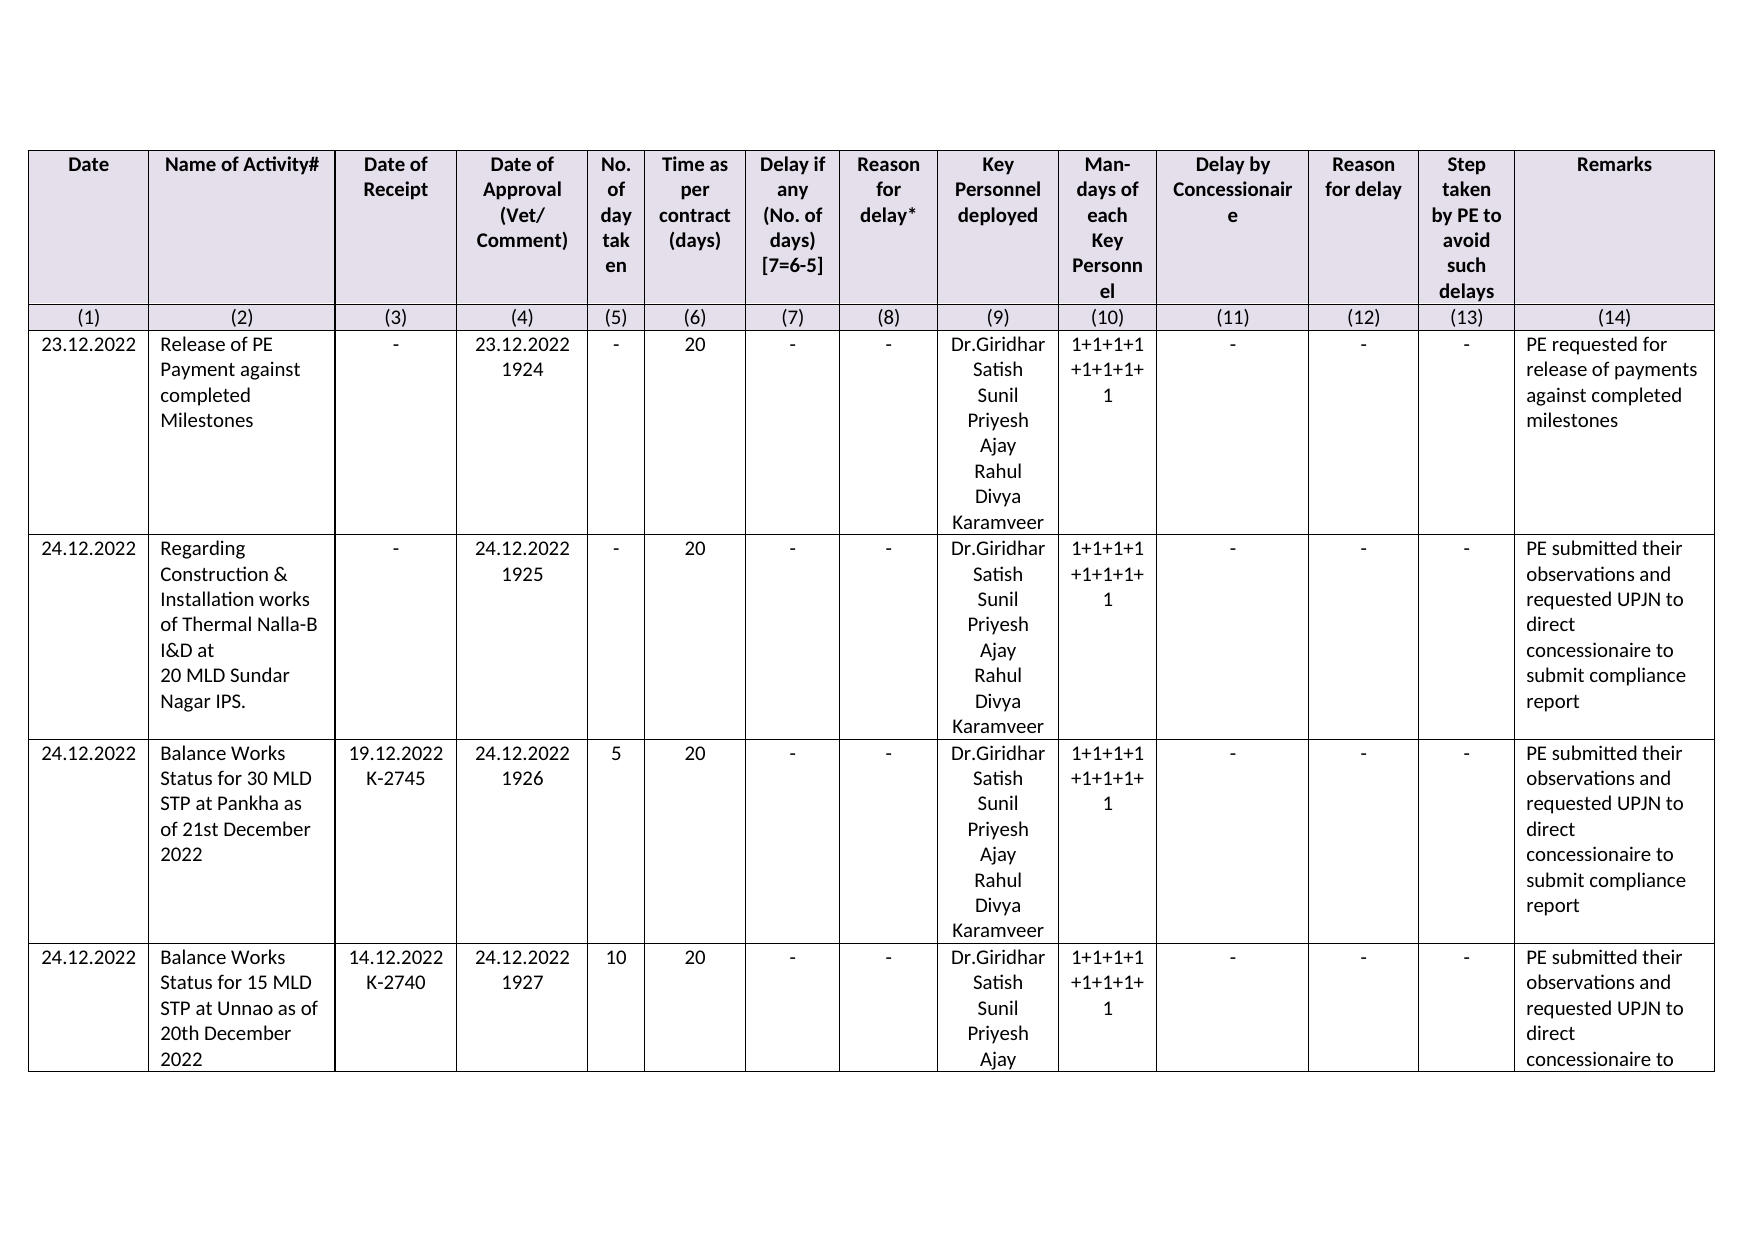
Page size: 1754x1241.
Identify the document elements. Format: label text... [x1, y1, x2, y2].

table_cell - [1309, 740, 1418, 943]
table_cell (4) [457, 305, 587, 330]
table_header Remarks [1515, 151, 1714, 303]
table_cell - [336, 535, 456, 739]
table_cell - [746, 331, 839, 534]
table_header Reason for delay [1309, 151, 1418, 303]
table_cell 24.12.2022 [29, 535, 148, 739]
table_cell (1) [29, 305, 148, 330]
table_cell (8) [840, 305, 937, 330]
table_cell - [1309, 944, 1418, 1071]
table_cell (6) [645, 305, 745, 330]
table_header Man-days of each Key Personnel [1059, 151, 1156, 303]
table_cell Dr.Giridhar Satish Sunil Priyesh Ajay Rahul Divya Karamveer [938, 944, 1058, 1071]
table_header Delay by Concessionaire [1157, 151, 1308, 303]
table_header Reason for delay* [840, 151, 937, 303]
table_cell (10) [1059, 305, 1156, 330]
table_cell (5) [588, 305, 644, 330]
table_cell - [840, 740, 937, 943]
table_cell 24.12.2022 1927 [457, 944, 587, 1071]
table_cell - [1419, 331, 1514, 534]
table_cell - [588, 535, 644, 739]
table_cell PE submitted their observations and requested UPJN to direct concessionaire to submit compliance report [1515, 944, 1714, 1071]
table_cell - [1419, 944, 1514, 1071]
table_cell 24.12.2022 1925 [457, 535, 587, 739]
table_cell 24.12.2022 1926 [457, 740, 587, 943]
table_cell (9) [938, 305, 1058, 330]
table_cell Dr.Giridhar Satish Sunil Priyesh Ajay Rahul Divya Karamveer [938, 331, 1058, 534]
table_cell 1+1+1+1+1+1+1+1 [1059, 740, 1156, 943]
table_header Date of Approval (Vet/ Comment) [457, 151, 587, 303]
table_cell 19.12.2022 K-2745 [336, 740, 456, 943]
table_header Time as per contract (days) [645, 151, 745, 303]
table_cell 1+1+1+1+1+1+1+1 [1059, 331, 1156, 534]
table_header Key Personnel deployed [938, 151, 1058, 303]
table_cell Release of PE Payment against completed Milestones [149, 331, 334, 534]
table_cell (7) [746, 305, 839, 330]
table_cell 20 [645, 331, 745, 534]
table_cell 20 [645, 740, 745, 943]
table_header Step taken by PE to avoid such delays [1419, 151, 1514, 303]
table_cell - [588, 331, 644, 534]
table_header Delay if any (No. of days) [7=6-5] [746, 151, 839, 303]
table_header Date of Receipt [336, 151, 456, 303]
table_cell (14) [1515, 305, 1714, 330]
table_cell PE submitted their observations and requested UPJN to direct concessionaire to submit compliance report [1515, 535, 1714, 739]
table_header Name of Activity# [149, 151, 334, 303]
table_cell 20 [645, 535, 745, 739]
table_cell (12) [1309, 305, 1418, 330]
table_cell 20 [645, 944, 745, 1071]
table_cell Dr.Giridhar Satish Sunil Priyesh Ajay Rahul Divya Karamveer [938, 740, 1058, 943]
table_cell - [1157, 331, 1308, 534]
table_cell - [1157, 535, 1308, 739]
table_cell 5 [588, 740, 644, 943]
table_cell 1+1+1+1+1+1+1+1 [1059, 535, 1156, 739]
table_cell 24.12.2022 [29, 944, 148, 1071]
table_cell 24.12.2022 [29, 740, 148, 943]
table_cell Regarding Construction & Installation works of Thermal Nalla-B I&D at 20 MLD Sundar Nagar IPS. [149, 535, 334, 739]
table_cell Dr.Giridhar Satish Sunil Priyesh Ajay Rahul Divya Karamveer [938, 535, 1058, 739]
table_cell - [840, 535, 937, 739]
table_cell - [1419, 740, 1514, 943]
table_header No. of day taken [588, 151, 644, 303]
table_cell 23.12.2022 1924 [457, 331, 587, 534]
table_cell - [336, 331, 456, 534]
table_header Date [29, 151, 148, 303]
table_cell - [1309, 331, 1418, 534]
table_cell 1+1+1+1+1+1+1+1 [1059, 944, 1156, 1071]
table_cell - [1419, 535, 1514, 739]
table_cell - [746, 740, 839, 943]
table_cell (3) [336, 305, 456, 330]
table_cell Balance Works Status for 15 MLD STP at Unnao as of 20th December 2022 [149, 944, 334, 1071]
table_cell - [840, 331, 937, 534]
table_cell - [746, 944, 839, 1071]
table_cell 10 [588, 944, 644, 1071]
table_cell - [1157, 944, 1308, 1071]
table_cell PE requested for release of payments against completed milestones [1515, 331, 1714, 534]
table_cell 14.12.2022 K-2740 [336, 944, 456, 1071]
table_cell - [1309, 535, 1418, 739]
table_cell PE submitted their observations and requested UPJN to direct concessionaire to submit compliance report [1515, 740, 1714, 943]
table_cell (13) [1419, 305, 1514, 330]
table_cell (11) [1157, 305, 1308, 330]
table_cell (2) [149, 305, 334, 330]
table_cell 23.12.2022 [29, 331, 148, 534]
table_cell Balance Works Status for 30 MLD STP at Pankha as of 21st December 2022 [149, 740, 334, 943]
table_cell - [1157, 740, 1308, 943]
table_cell - [746, 535, 839, 739]
table_cell - [840, 944, 937, 1071]
